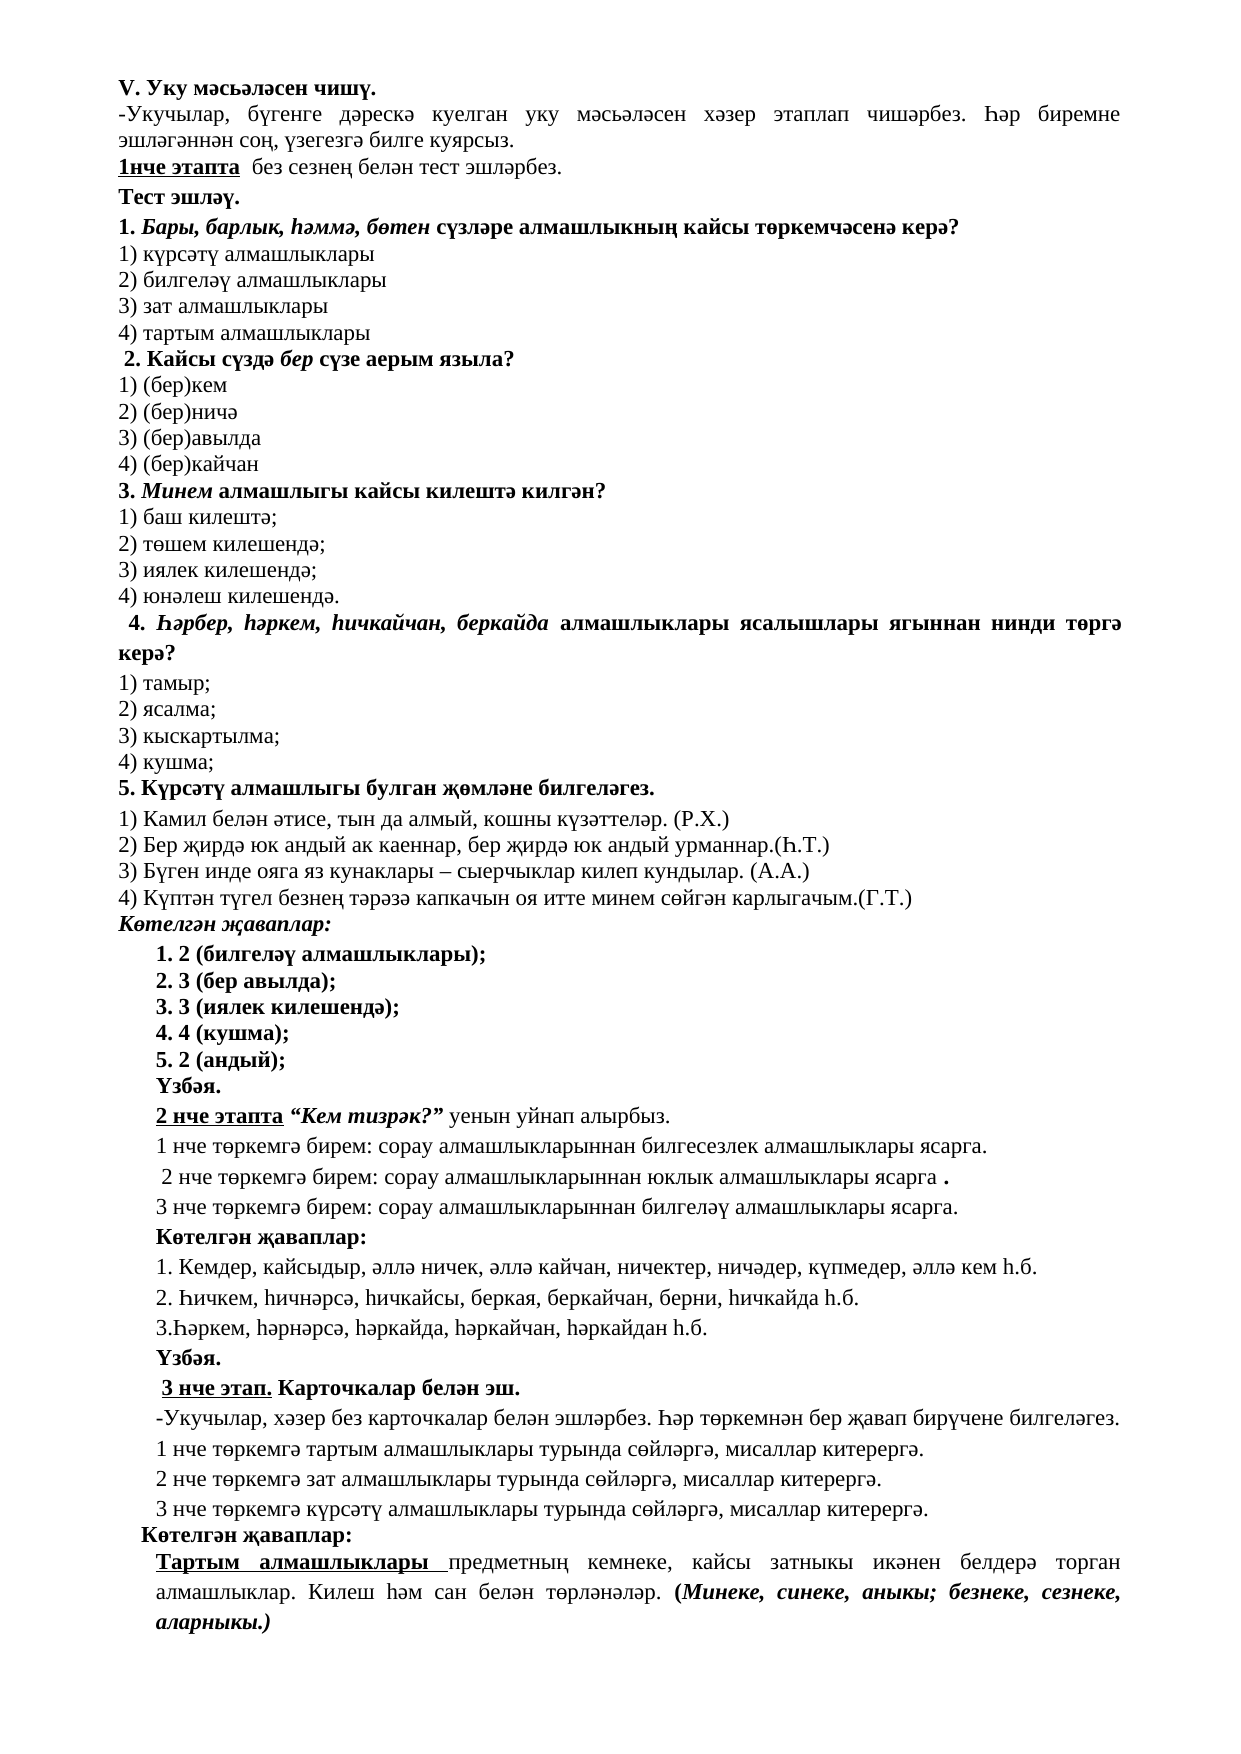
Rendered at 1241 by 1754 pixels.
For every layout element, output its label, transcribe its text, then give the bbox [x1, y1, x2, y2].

text 4) кушма; [118, 748, 1122, 774]
list Үзбәя. [156, 1072, 1122, 1098]
text 4) юнәлеш килешендә. [118, 582, 1122, 609]
list 1. Кемдер, кайсыдыр, әллә ничек, әллә кайчан, ничектер, ничәдер, күпмедер, әллә кем һ.б. [156, 1253, 1122, 1280]
text 2) төшем килешендә; [118, 529, 1122, 556]
list 2 нче төркемгә бирем: сорау алмашлыкларыннан юклык алмашлыклары ясарга . [156, 1163, 1122, 1189]
text 4) тартым алмашлыклары [118, 319, 1122, 345]
list 1 нче төркемгә бирем: сорау алмашлыкларыннан билгесезлек алмашлыклары ясарга. [156, 1132, 1122, 1159]
text 4) (бер)кайчан [118, 451, 1122, 477]
list Тартым алмашлыклары предметның кемнеке, кайсы затныкы икәнен белдерә торган алмашлыклар. Килеш һәм сан белән төрләнәләр. (Минеке, синеке, аныкы; безнеке, сезнеке, аларныкы.) [156, 1548, 1122, 1634]
text 3) зат алмашлыклары [118, 292, 1122, 319]
list 2. Һичкем, һичнәрсә, һичкайсы, беркая, беркайчан, берни, һичкайда һ.б. [156, 1283, 1122, 1310]
list 2. 3 (бер авылда); [156, 967, 1122, 993]
text 3) (бер)авылда [118, 424, 1122, 451]
text 1) тамыр; [118, 669, 1122, 695]
list 2 нче этапта “Кем тизрәк?” уенын уйнап алырбыз. [156, 1102, 1122, 1129]
list 1. 2 (билгеләү алмашлыклары); [156, 940, 1122, 967]
text 3) Бүген инде ояга яз кунаклары – сыерчыклар килеп кундылар. (А.А.) [118, 857, 1122, 884]
text 3) кыскартылма; [118, 722, 1122, 748]
list Көтелгән җаваплар: [156, 1223, 1122, 1249]
text 1) (бер)кем [118, 371, 1122, 398]
text 1. Бары, барлык, һәммә, бөтен сүзләре алмашлыкның кайсы төркемчәсенә керә? [118, 213, 1122, 240]
list 3 нче төркемгә күрсәтү алмашлыклары турында сөйләргә, мисаллар китерергә. [156, 1495, 1122, 1521]
text 1) Камил белән әтисе, тын да алмый, кошны күзәттеләр. (Р.Х.) [118, 805, 1122, 831]
text 5. Күрсәтү алмашлыгы булган җөмләне билгеләгез. [118, 774, 1122, 801]
text -Укучылар, бүгенге дәрескә куелган уку мәсьәләсен хәзер этаплап чишәрбез. Һәр биремне эшләгәннән соң, үзегезгә билге куярсыз. [118, 100, 1122, 153]
list -Укучылар, хәзер без карточкалар белән эшләрбез. Һәр төркемнән бер җавап бирүчене билгеләгез. [156, 1404, 1122, 1431]
text 2) (бер)ничә [118, 398, 1122, 424]
text 1нче этапта без сезнең белән тест эшләрбез. [118, 153, 1122, 179]
text 2) билгеләү алмашлыклары [118, 266, 1122, 292]
list 3 нче этап. Карточкалар белән эш. [156, 1374, 1122, 1401]
list Үзбәя. [156, 1344, 1122, 1370]
text Тест эшләү. [118, 183, 1122, 209]
text 3) иялек килешендә; [118, 556, 1122, 582]
text Көтелгән җаваплар: [118, 1521, 1122, 1548]
list 3. 3 (иялек килешендә); [156, 993, 1122, 1019]
list 3 нче төркемгә бирем: сорау алмашлыкларыннан билгеләү алмашлыклары ясарга. [156, 1193, 1122, 1219]
text 1) күрсәтү алмашлыклары [118, 240, 1122, 266]
text 2. Кайсы сүздә бер сүзе аерым языла? [118, 345, 1122, 371]
text 1) баш килештә; [118, 503, 1122, 529]
list 2 нче төркемгә зат алмашлыклары турында сөйләргә, мисаллар китерергә. [156, 1465, 1122, 1491]
text 2) ясалма; [118, 695, 1122, 722]
text 4) Күптән түгел безнең тәрәзә капкачын оя итте минем сөйгән карлыгачым.(Г.Т.) [118, 884, 1122, 910]
list 5. 2 (андый); [156, 1046, 1122, 1072]
list 4. 4 (кушма); [156, 1019, 1122, 1046]
text V. Уку мәсьәләсен чишү. [118, 74, 1122, 100]
list 1 нче төркемгә тартым алмашлыклары турында сөйләргә, мисаллар китерергә. [156, 1434, 1122, 1461]
text 4. Һәрбер, һәркем, һичкайчан, беркайда алмашлыклары ясалышлары ягыннан нинди төргә керә? [118, 609, 1122, 665]
text Көтелгән җаваплар: [118, 910, 1122, 936]
list 3.Һәркем, һәрнәрсә, һәркайда, һәркайчан, һәркайдан һ.б. [156, 1314, 1122, 1340]
text 2) Бер җирдә юк андый ак каеннар, бер җирдә юк андый урманнар.(Һ.Т.) [118, 831, 1122, 857]
text 3. Минем алмашлыгы кайсы килештә килгән? [118, 477, 1122, 503]
